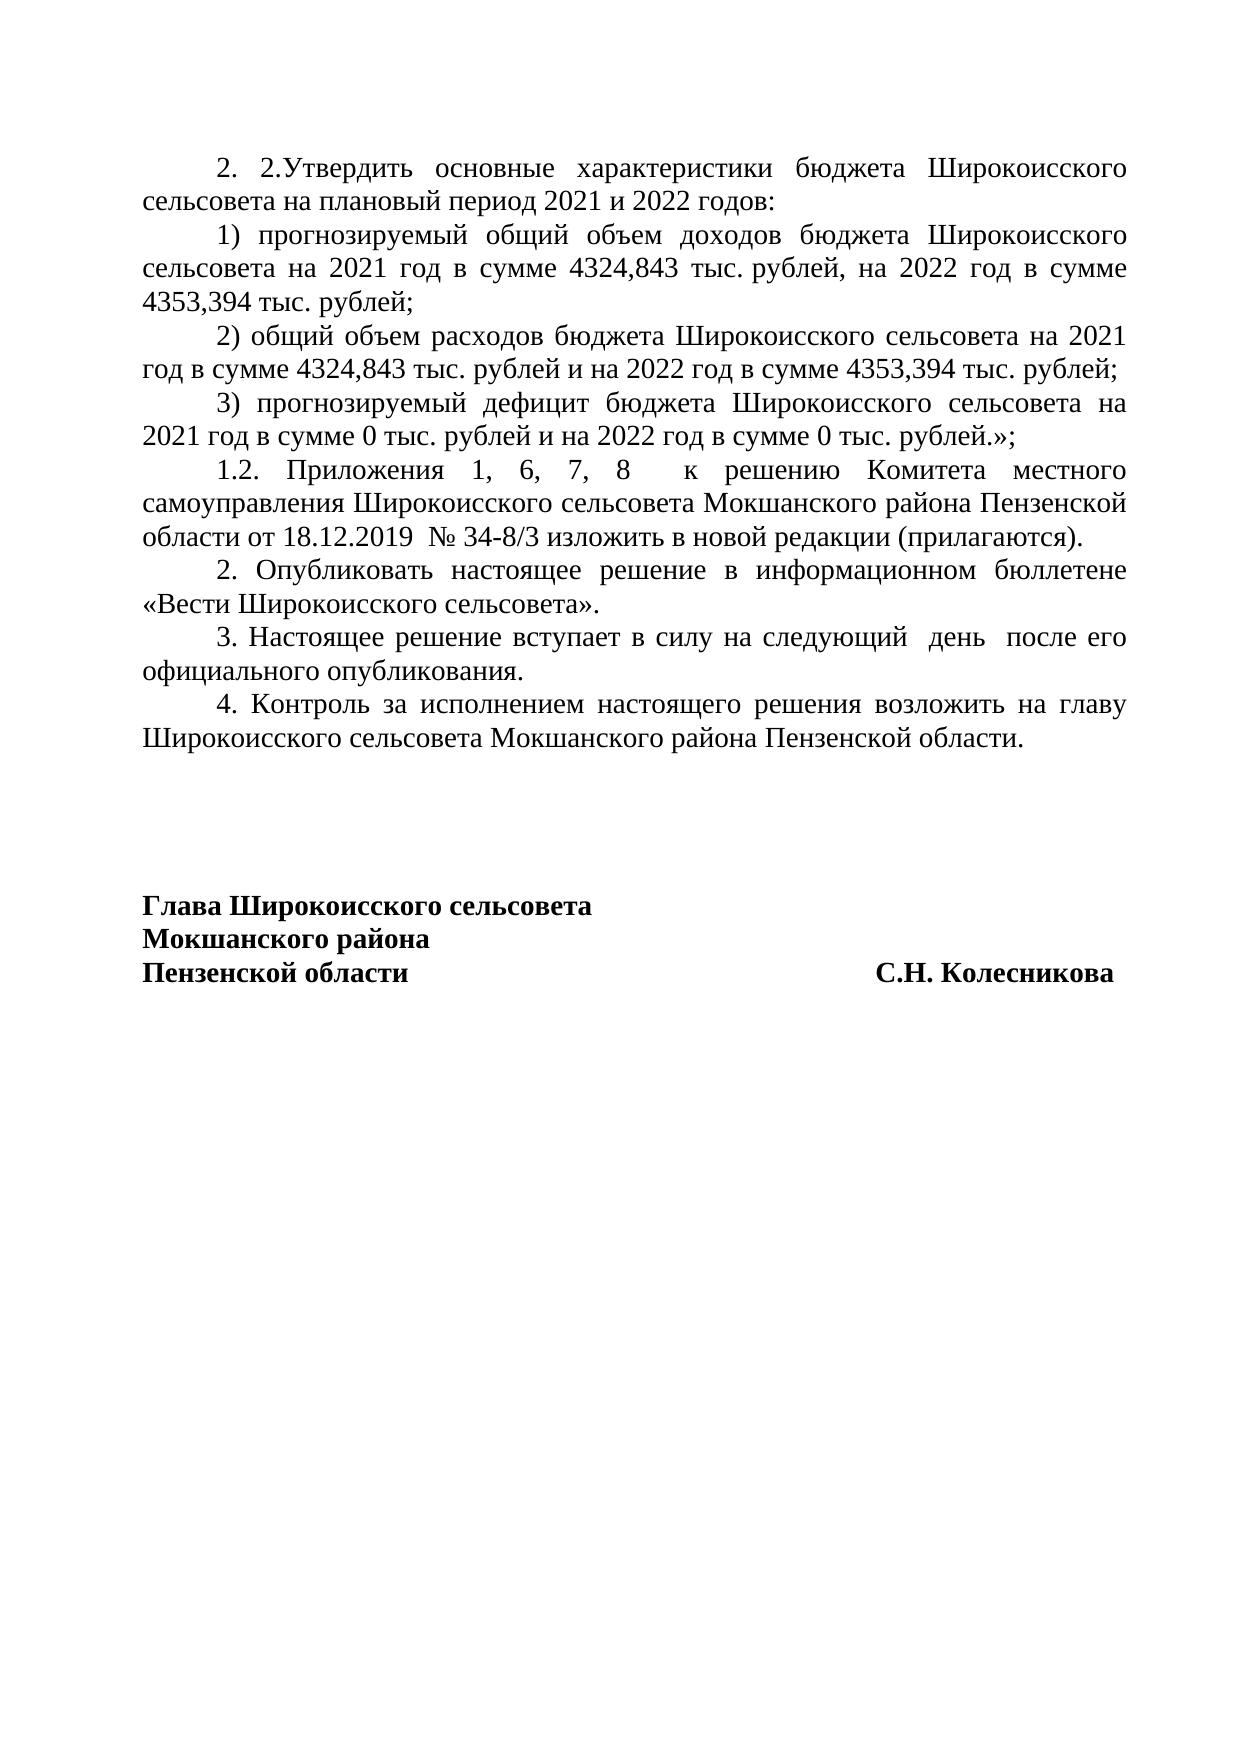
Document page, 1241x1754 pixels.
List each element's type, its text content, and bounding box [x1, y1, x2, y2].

text Глава Широкоисского сельсовета [142, 888, 1128, 921]
text 1.2. Приложения 1, 6, 7, 8 к решению Комитета местного самоуправления Широкоисского сельсовета Мокшанского района Пензенской области от 18.12.2019 № 34-8/3 изложить в новой редакции (прилагаются). [142, 452, 1128, 552]
text 3. Настоящее решение вступает в силу на следующий день после его официального опубликования. [142, 619, 1128, 687]
list 2. 2.Утвердить основные характеристики бюджета Широкоисского сельсовета на плановый период 2021 и 2022 годов: [142, 150, 1128, 217]
text 2. Опубликовать настоящее решение в информационном бюллетене «Вести Широкоисского сельсовета». [142, 552, 1128, 619]
list 1) прогнозируемый общий объем доходов бюджета Широкоисского сельсовета на 2021 год в сумме 4324,843 тыс. рублей, на 2022 год в сумме 4353,394 тыс. рублей; [142, 217, 1128, 318]
text 4. Контроль за исполнением настоящего решения возложить на главу Широкоисского сельсовета Мокшанского района Пензенской области. [142, 687, 1128, 754]
text Мокшанского района [142, 921, 1128, 955]
subtitle 3) прогнозируемый дефицит бюджета Широкоисского сельсовета на 2021 год в сумме 0 тыс. рублей и на 2022 год в сумме 0 тыс. рублей.»; [142, 385, 1128, 452]
text Пензенской области С.Н. Колесникова [142, 955, 1128, 988]
list 2) общий объем расходов бюджета Широкоисского сельсовета на 2021 год в сумме 4324,843 тыс. рублей и на 2022 год в сумме 4353,394 тыс. рублей; [142, 318, 1128, 385]
